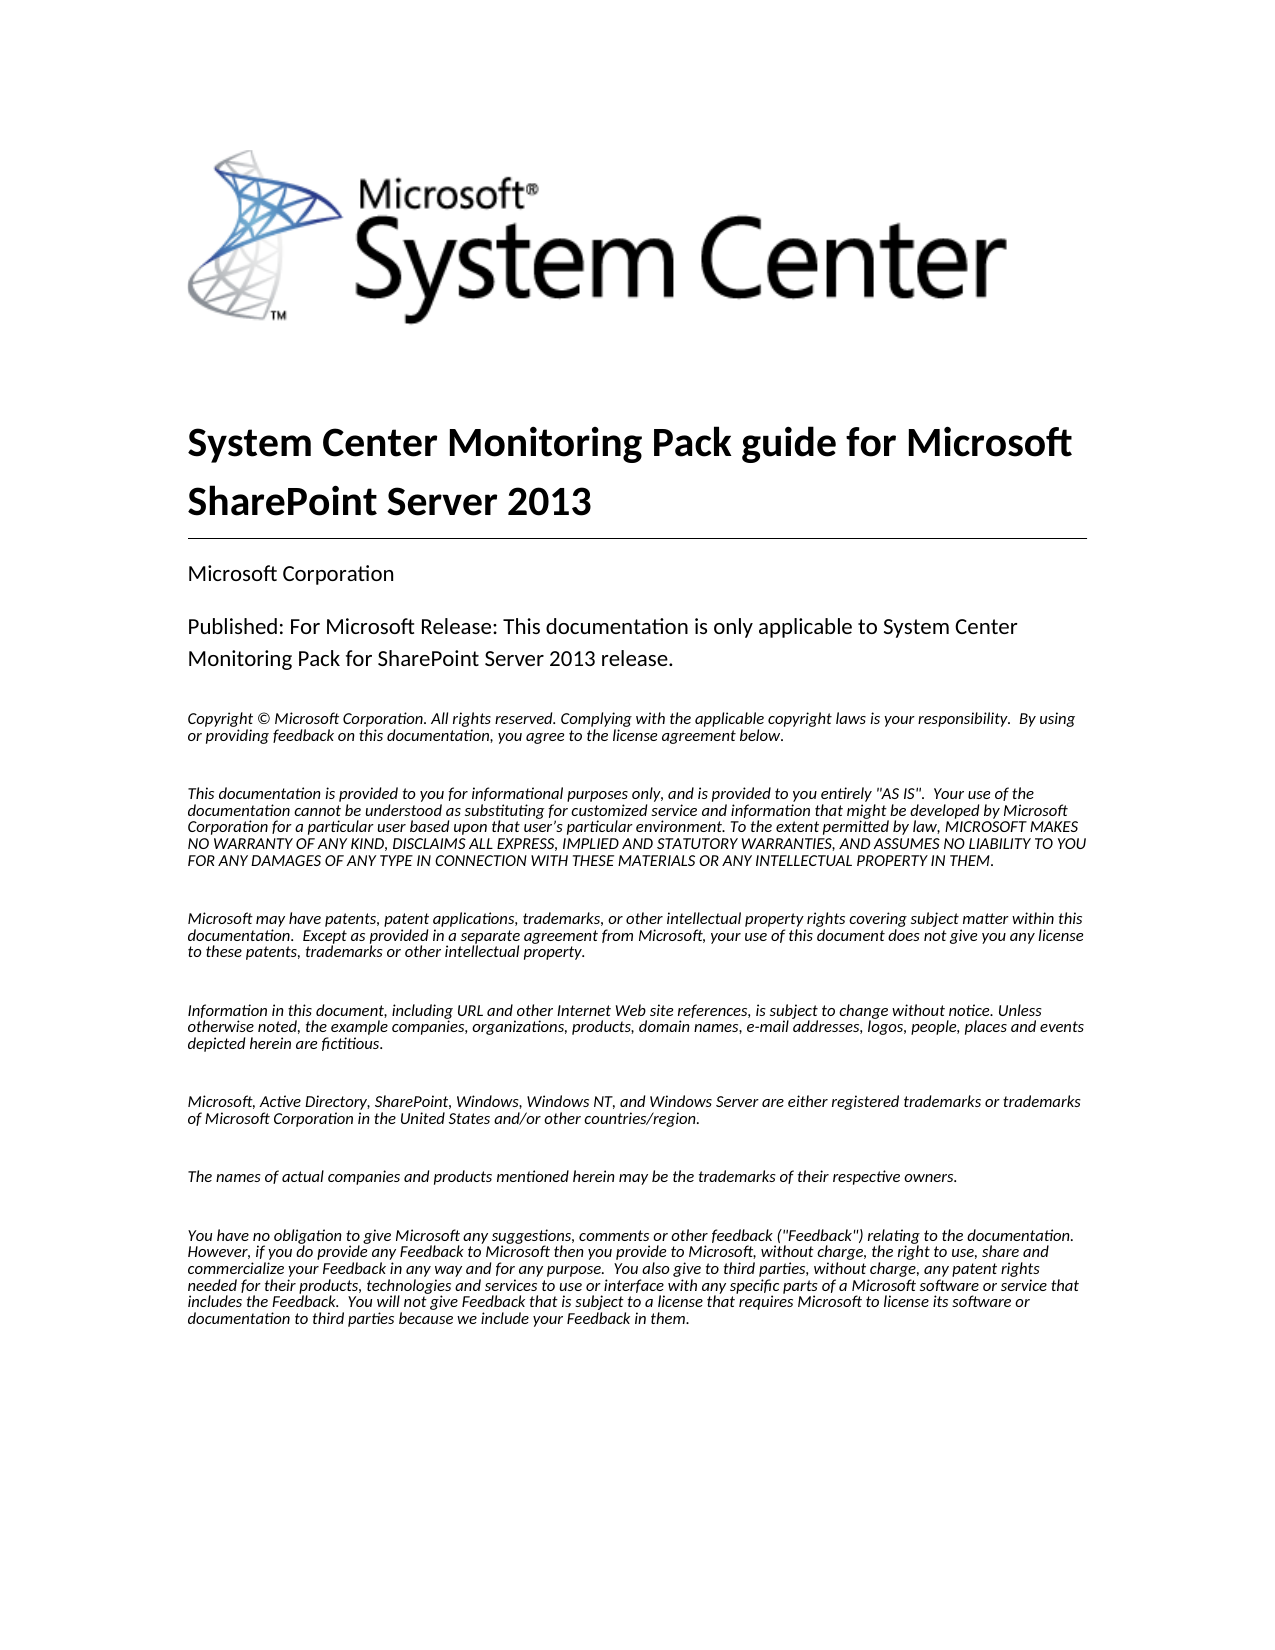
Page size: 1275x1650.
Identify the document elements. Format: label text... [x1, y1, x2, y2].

text Microsoft, Active Directory, SharePoint, Windows, Windows NT, and Windows Server are either registered trademarks or trademarks of Microsoft Corporation in the United States and/or other countries/region. [187, 1094, 1087, 1128]
text Microsoft Corporation [187, 559, 1087, 587]
text Information in this document, including URL and other Internet Web site references, is subject to change without notice. Unless otherwise noted, the example companies, organizations, products, domain names, e-mail addresses, logos, people, places and events depicted herein are fictitious. [187, 1003, 1087, 1053]
picture [187, 150, 1010, 330]
text This documentation is provided to you for informational purposes only, and is provided to you entirely "AS IS". Your use of the documentation cannot be understood as substituting for customized service and information that might be developed by Microsoft Corporation for a particular user based upon that user’s particular environment. To the extent permitted by law, MICROSOFT MAKES NO WARRANTY OF ANY KIND, DISCLAIMS ALL EXPRESS, IMPLIED AND STATUTORY WARRANTIES, AND ASSUMES NO LIABILITY TO YOU FOR ANY DAMAGES OF ANY TYPE IN CONNECTION WITH THESE MATERIALS OR ANY INTELLECTUAL PROPERTY IN THEM. [187, 786, 1087, 869]
text You have no obligation to give Microsoft any suggestions, comments or other feedback ("Feedback") relating to the documentation. However, if you do provide any Feedback to Microsoft then you provide to Microsoft, without charge, the right to use, share and commercialize your Feedback in any way and for any purpose. You also give to third parties, without charge, any patent rights needed for their products, technologies and services to use or interface with any specific parts of a Microsoft software or service that includes the Feedback. You will not give Feedback that is subject to a license that requires Microsoft to license its software or documentation to third parties because we include your Feedback in them. [187, 1228, 1087, 1328]
text Published: For Microsoft Release: This documentation is only applicable to System Center Monitoring Pack for SharePoint Server 2013 release. [187, 612, 1087, 672]
text The names of actual companies and products mentioned herein may be the trademarks of their respective owners. [187, 1169, 1087, 1186]
text Microsoft may have patents, patent applications, trademarks, or other intellectual property rights covering subject matter within this documentation. Except as provided in a separate agreement from Microsoft, your use of this document does not give you any license to these patents, trademarks or other intellectual property. [187, 911, 1087, 961]
text System Center Monitoring Pack guide for Microsoft SharePoint Server 2013 [187, 416, 1087, 539]
text Copyright © Microsoft Corporation. All rights reserved. Complying with the applicable copyright laws is your responsibility. By using or providing feedback on this documentation, you agree to the license agreement below. [187, 711, 1087, 744]
